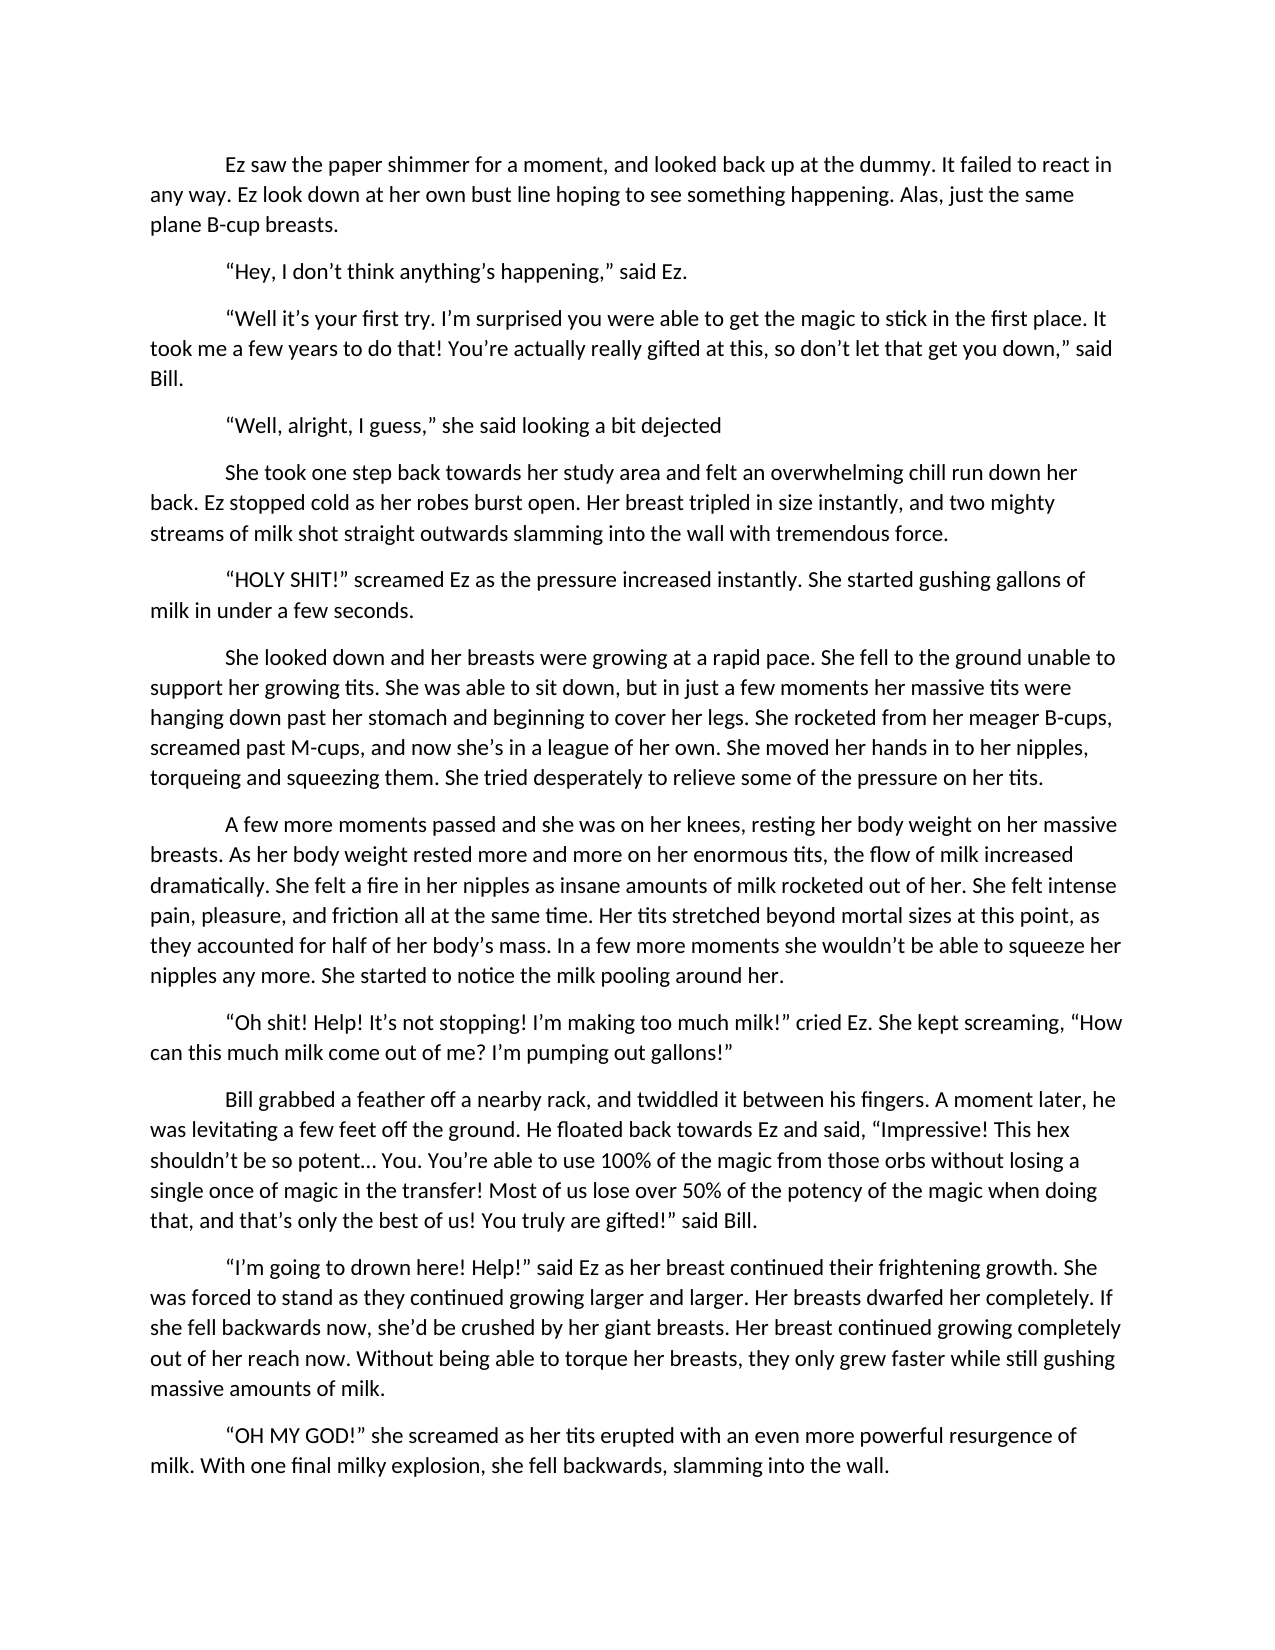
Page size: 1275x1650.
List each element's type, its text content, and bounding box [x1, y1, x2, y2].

text “HOLY SHIT!” screamed Ez as the pressure increased instantly. She started gushing gallons of milk in under a few seconds. [150, 566, 1125, 624]
text “I’m going to drown here! Help!” said Ez as her breast continued their frightening growth. She was forced to stand as they continued growing larger and larger. Her breasts dwarfed her completely. If she fell backwards now, she’d be crushed by her giant breasts. Her breast continued growing completely out of her reach now. Without being able to torque her breasts, they only grew faster while still gushing massive amounts of milk. [150, 1253, 1125, 1402]
text A few more moments passed and she was on her knees, resting her body weight on her massive breasts. As her body weight rested more and more on her enormous tits, the flow of milk increased dramatically. She felt a fire in her nipples as insane amounts of milk rocketed out of her. She felt intense pain, pleasure, and friction all at the same time. Her tits stretched beyond mortal sizes at this point, as they accounted for half of her body’s mass. In a few more moments she wouldn’t be able to squeeze her nipples any more. She started to notice the milk pooling around her. [150, 810, 1125, 989]
text “Oh shit! Help! It’s not stopping! I’m making too much milk!” cried Ez. She kept screaming, “How can this much milk come out of me? I’m pumping out gallons!” [150, 1008, 1125, 1067]
text “Well it’s your first try. I’m surprised you were able to get the magic to stick in the first place. It took me a few years to do that! You’re actually really gifted at this, so don’t let that get you down,” said Bill. [150, 304, 1125, 393]
text “Well, alright, I guess,” she said looking a bit dejected [150, 411, 1125, 439]
text “OH MY GOD!” she screamed as her tits erupted with an even more powerful resurgence of milk. With one final milky explosion, she fell backwards, slamming into the wall. [150, 1421, 1125, 1479]
text She took one step back towards her study area and felt an overwhelming chill run down her back. Ez stopped cold as her robes burst open. Her breast tripled in size instantly, and two mighty streams of milk shot straight outwards slamming into the wall with tremendous force. [150, 458, 1125, 547]
text “Hey, I don’t think anything’s happening,” said Ez. [150, 257, 1125, 285]
text She looked down and her breasts were growing at a rapid pace. She fell to the ground unable to support her growing tits. She was able to sit down, but in just a few moments her massive tits were hanging down past her stomach and beginning to cover her legs. She rocketed from her meager B-cups, screamed past M-cups, and now she’s in a league of her own. She moved her hands in to her nipples, torqueing and squeezing them. She tried desperately to relieve some of the pressure on her tits. [150, 643, 1125, 792]
text Bill grabbed a feather off a nearby rack, and twiddled it between his fingers. A moment later, he was levitating a few feet off the ground. He floated back towards Ez and said, “Impressive! This hex shouldn’t be so potent… You. You’re able to use 100% of the magic from those orbs without losing a single once of magic in the transfer! Most of us lose over 50% of the potency of the magic when doing that, and that’s only the best of us! You truly are gifted!” said Bill. [150, 1085, 1125, 1234]
text Ez saw the paper shimmer for a moment, and looked back up at the dummy. It failed to react in any way. Ez look down at her own bust line hoping to see something happening. Alas, just the same plane B-cup breasts. [150, 150, 1125, 238]
